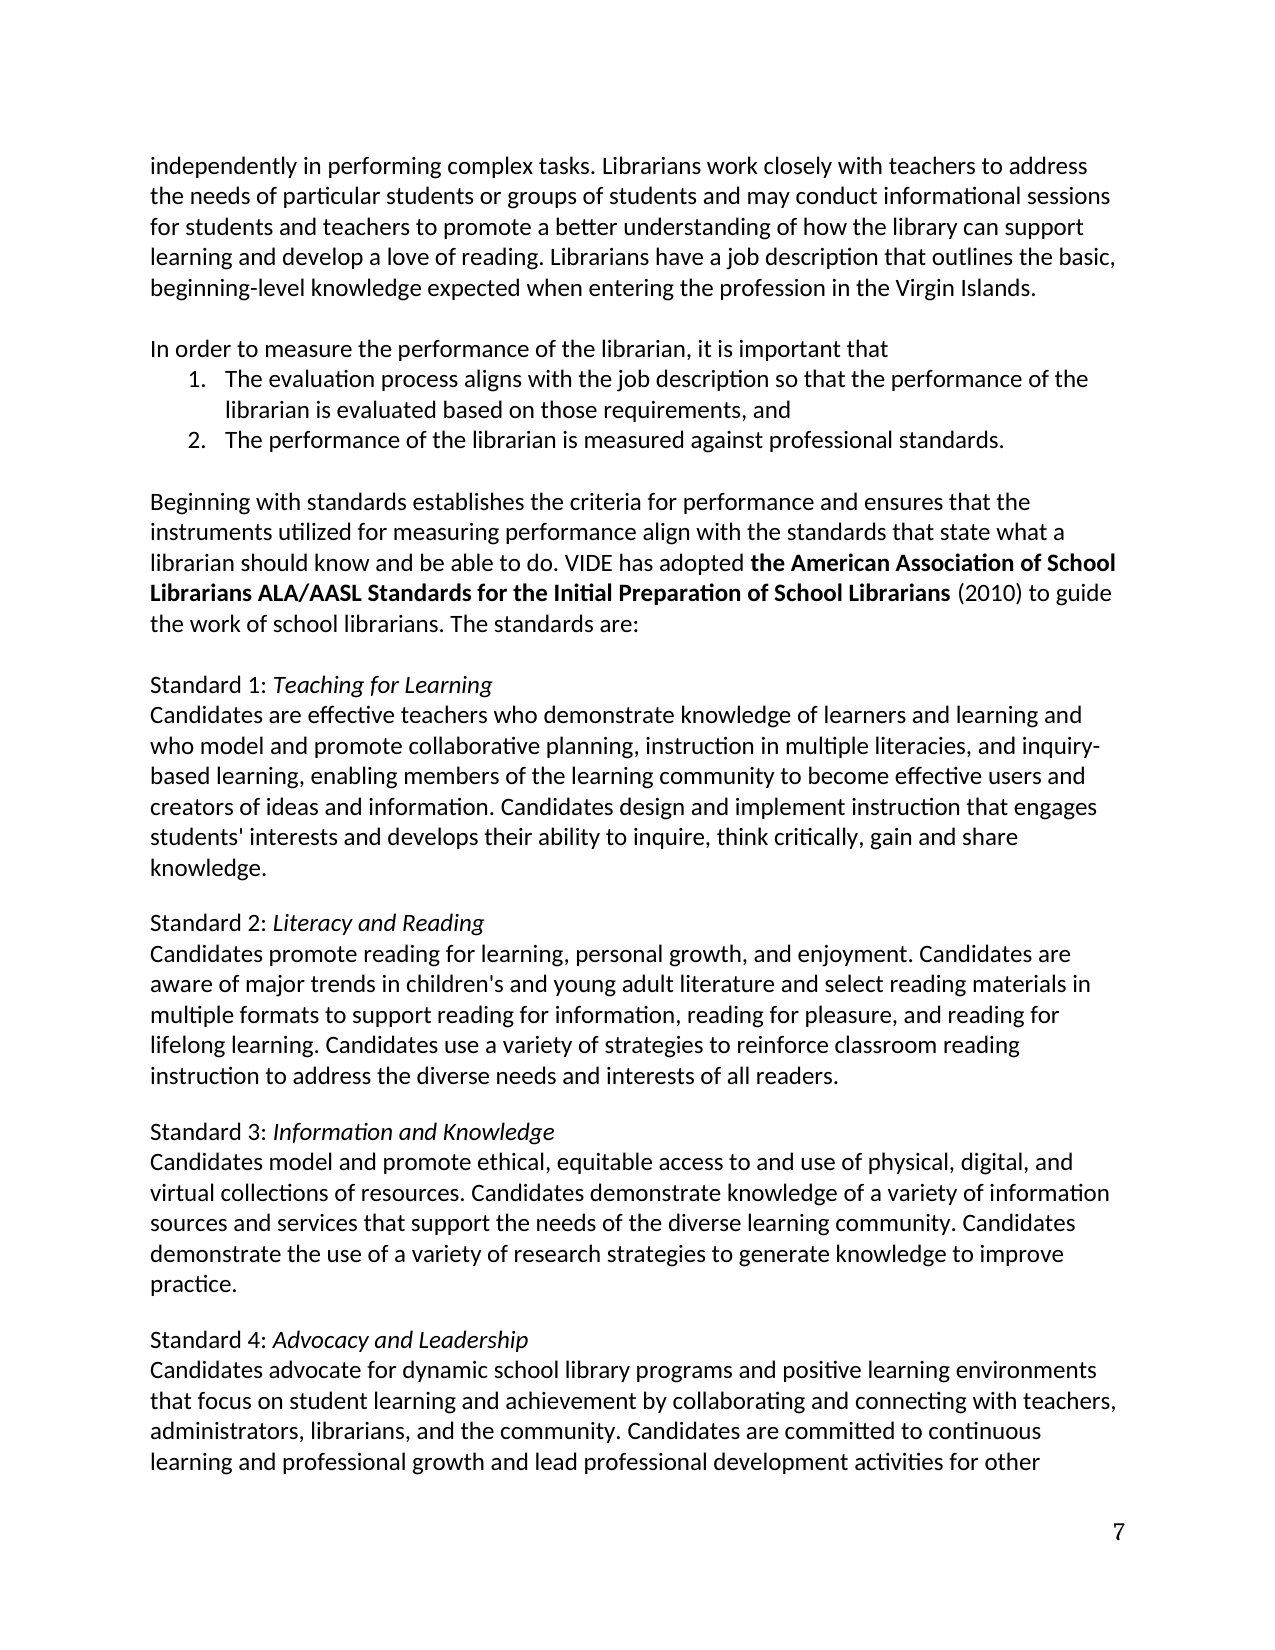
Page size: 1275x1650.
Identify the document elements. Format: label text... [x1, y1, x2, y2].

list The performance of the librarian is measured against professional standards. [187, 425, 1125, 455]
text Standard 3: Information and Knowledge [150, 1116, 1125, 1146]
text Standard 1: Teaching for Learning [150, 669, 1125, 699]
text Beginning with standards establishes the criteria for performance and ensures that the instruments utilized for measuring performance align with the standards that state what a librarian should know and be able to do. VIDE has adopted the American Association of School Librarians ALA/AASL Standards for the Initial Preparation of School Librarians (2010) to guide the work of school librarians. The standards are: [150, 486, 1125, 638]
list The evaluation process aligns with the job description so that the performance of the librarian is evaluated based on those requirements, and [187, 364, 1125, 425]
text Candidates model and promote ethical, equitable access to and use of physical, digital, and virtual collections of resources. Candidates demonstrate knowledge of a variety of information sources and services that support the needs of the diverse learning community. Candidates demonstrate the use of a variety of research strategies to generate knowledge to improve practice. [150, 1146, 1125, 1299]
text Standard 4: Advocacy and Leadership [150, 1324, 1125, 1354]
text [150, 1354, 1125, 1476]
text Candidates promote reading for learning, personal growth, and enjoyment. Candidates are aware of major trends in children's and young adult literature and select reading materials in multiple formats to support reading for information, reading for pleasure, and reading for lifelong learning. Candidates use a variety of strategies to reinforce classroom reading instruction to address the diverse needs and interests of all readers. [150, 938, 1125, 1091]
text Candidates are effective teachers who demonstrate knowledge of learners and learning and who model and promote collaborative planning, instruction in multiple literacies, and inquiry-based learning, enabling members of the learning community to become effective users and creators of ideas and information. Candidates design and implement instruction that engages students' interests and develops their ability to inquire, think critically, gain and share knowledge. [150, 699, 1125, 882]
text In order to measure the performance of the librarian, it is important that [150, 333, 1125, 364]
text Standard 2: Literacy and Reading [150, 907, 1125, 938]
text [150, 150, 1125, 303]
